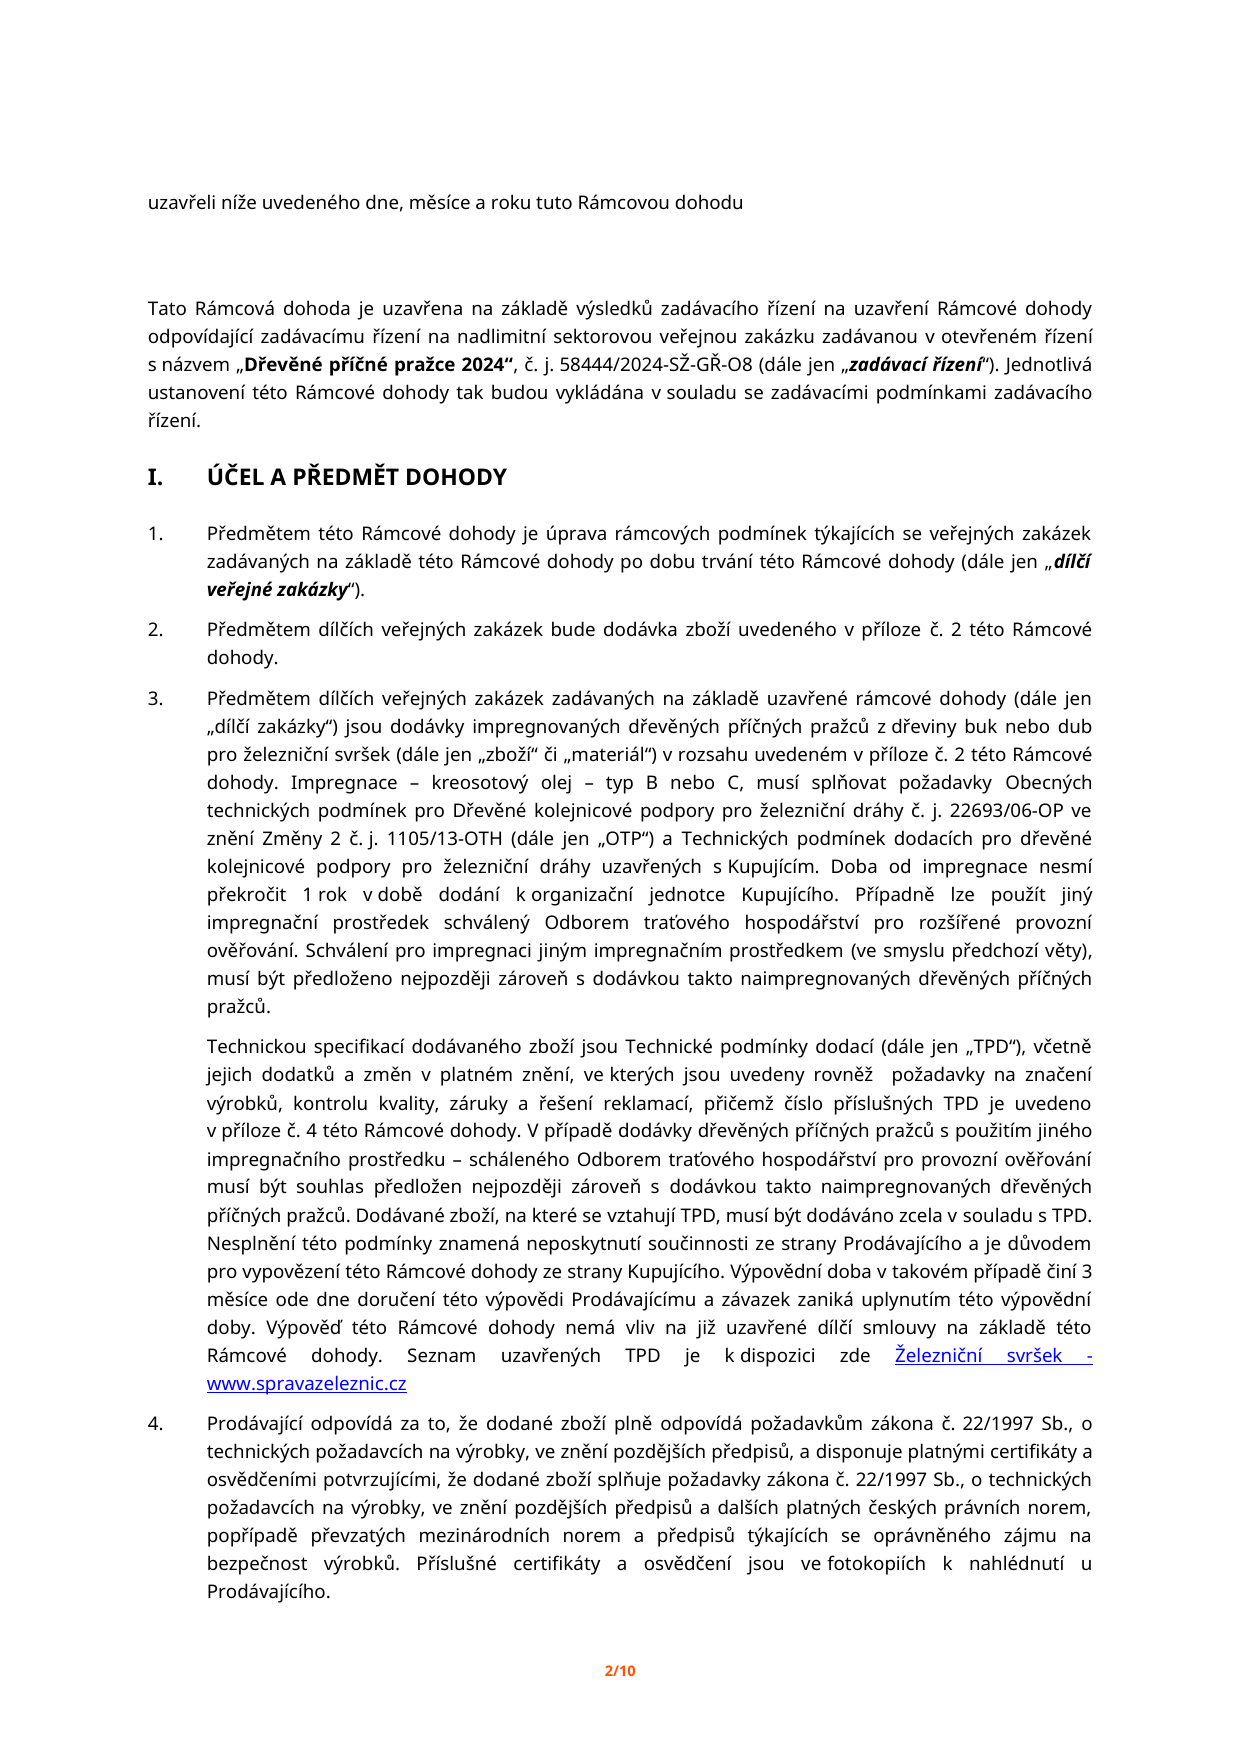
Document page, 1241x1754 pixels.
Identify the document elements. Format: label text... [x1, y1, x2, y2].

list Předmětem dílčích veřejných zakázek zadávaných na základě uzavřené rámcové dohody (dále jen „dílčí zakázky“) jsou dodávky impregnovaných dřevěných příčných pražců z dřeviny buk nebo dub pro železniční svršek (dále jen „zboží“ či „materiál“) v rozsahu uvedeném v příloze č. 2 této Rámcové dohody. Impregnace – kreosotový olej – typ B nebo C, musí splňovat požadavky Obecných technických podmínek pro Dřevěné kolejnicové podpory pro železniční dráhy č. j. 22693/06-OP ve znění Změny 2 č. j. 1105/13-OTH (dále jen „OTP“) a Technických podmínek dodacích pro dřevěné kolejnicové podpory pro železniční dráhy uzavřených s Kupujícím. Doba od impregnace nesmí překročit 1 rok v době dodání k organizační jednotce Kupujícího. Případně lze použít jiný impregnační prostředek schválený Odborem traťového hospodářství pro rozšířené provozní ověřování. Schválení pro impregnaci jiným impregnačním prostředkem (ve smyslu předchozí věty), musí být předloženo nejpozději zároveň s dodávkou takto naimpregnovaných dřevěných příčných pražců. [148, 685, 1093, 1019]
list Technickou specifikací dodávaného zboží jsou Technické podmínky dodací (dále jen „TPD“), včetně jejich dodatků a změn v platném znění, ve kterých jsou uvedeny rovněž požadavky na značení výrobků, kontrolu kvality, záruky a řešení reklamací, přičemž číslo příslušných TPD je uvedeno v příloze č. 4 této Rámcové dohody. V případě dodávky dřevěných příčných pražců s použitím jiného impregnačního prostředku – scháleného Odborem traťového hospodářství pro provozní ověřování musí být souhlas předložen nejpozději zároveň s dodávkou takto naimpregnovaných dřevěných příčných pražců. Dodávané zboží, na které se vztahují TPD, musí být dodáváno zcela v souladu s TPD. Nesplnění této podmínky znamená neposkytnutí součinnosti ze strany Prodávajícího a je důvodem pro vypovězení této Rámcové dohody ze strany Kupujícího. Výpovědní doba v takovém případě činí 3 měsíce ode dne doručení této výpovědi Prodávajícímu a závazek zaniká uplynutím této výpovědní doby. Výpověď této Rámcové dohody nemá vliv na již uzavřené dílčí smlouvy na základě této Rámcové dohody. Seznam uzavřených TPD je k dispozici zde Železniční svršek - www.spravazeleznic.cz [207, 1034, 1093, 1396]
text uzavřeli níže uvedeného dne, měsíce a roku tuto Rámcovou dohodu [148, 189, 1093, 215]
list Prodávající odpovídá za to, že dodané zboží plně odpovídá požadavkům zákona č. 22/1997 Sb., o technických požadavcích na výrobky, ve znění pozdějších předpisů, a disponuje platnými certifikáty a osvědčeními potvrzujícími, že dodané zboží splňuje požadavky zákona č. 22/1997 Sb., o technických požadavcích na výrobky, ve znění pozdějších předpisů a dalších platných českých právních norem, popřípadě převzatých mezinárodních norem a předpisů týkajících se oprávněného zájmu na bezpečnost výrobků. Příslušné certifikáty a osvědčení jsou ve fotokopiích k nahlédnutí u Prodávajícího. [148, 1411, 1093, 1604]
text ÚČEL A PŘEDMĚT DOHODY [148, 461, 1093, 492]
list Předmětem dílčích veřejných zakázek bude dodávka zboží uvedeného v příloze č. 2 této Rámcové dohody. [148, 616, 1093, 670]
list Předmětem této Rámcové dohody je úprava rámcových podmínek týkajících se veřejných zakázek zadávaných na základě této Rámcové dohody po dobu trvání této Rámcové dohody (dále jen „dílčí veřejné zakázky“). [148, 520, 1093, 601]
text Tato Rámcová dohoda je uzavřena na základě výsledků zadávacího řízení na uzavření Rámcové dohody odpovídající zadávacímu řízení na nadlimitní sektorovou veřejnou zakázku zadávanou v otevřeném řízení s názvem „Dřevěné příčné pražce 2024“, č. j. 58444/2024-SŽ-GŘ-O8 (dále jen „zadávací řízení“). Jednotlivá ustanovení této Rámcové dohody tak budou vykládána v souladu se zadávacími podmínkami zadávacího řízení. [148, 295, 1093, 433]
